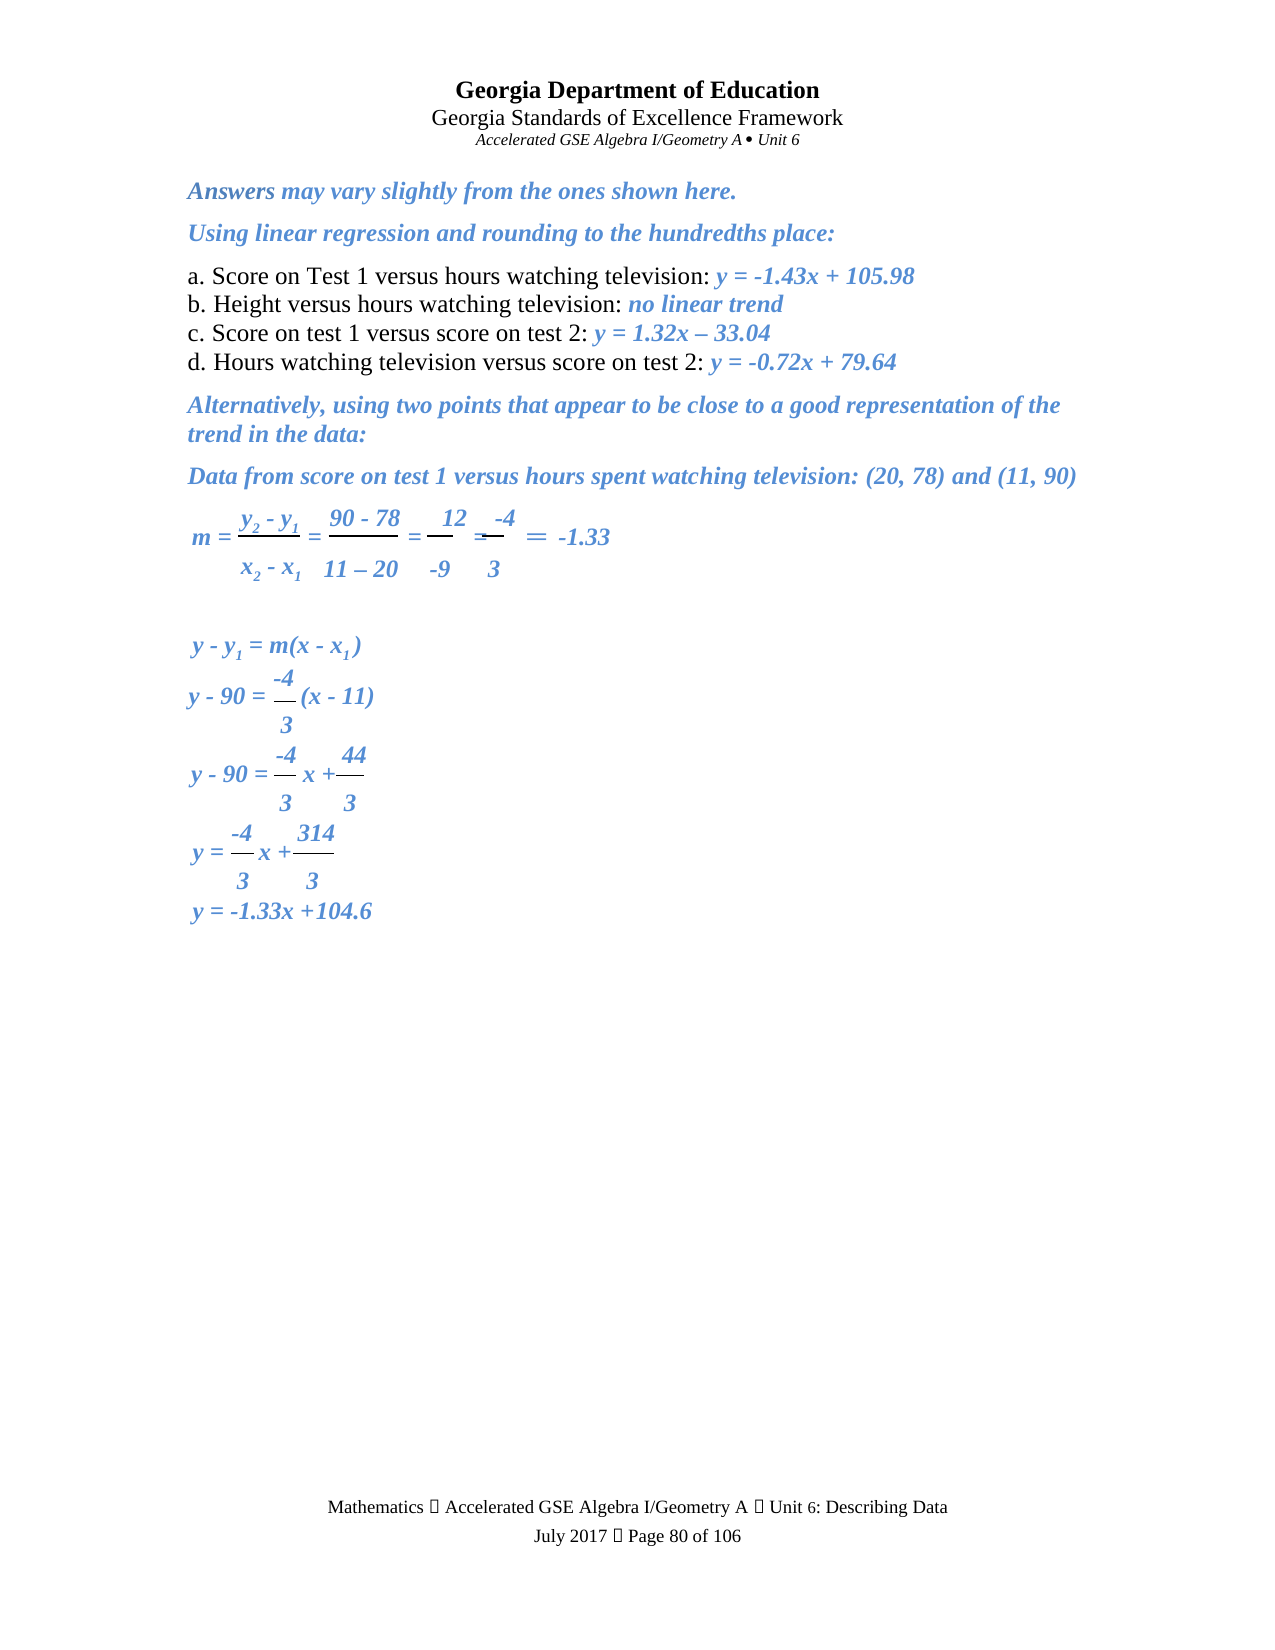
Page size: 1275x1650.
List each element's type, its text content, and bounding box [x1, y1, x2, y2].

text Answers may vary slightly from the ones shown here. [187, 176, 1137, 204]
text 3 [275, 710, 298, 740]
text a. Score on Test 1 versus hours watching television: y = -1.43x + 105.98 b. Height versus hours watching television: no linear trend [187, 261, 924, 318]
text 3 3 [279, 788, 1137, 818]
text m = y2 - y1 = 90 - 78 = 12 = -4 = -1.33 [192, 503, 1137, 551]
text x2 - x1 11 – 20 -9 3 [241, 551, 1144, 584]
text Alternatively, using two points that appear to be close to a good representation of the trend in the data: [187, 390, 1109, 448]
text c. Score on test 1 versus score on test 2: y = 1.32x – 33.04 [187, 318, 1137, 347]
text y - 90 = -4 (x - 11) [187, 663, 376, 710]
text y = -4 x + 314 [192, 818, 1137, 866]
text d. Hours watching television versus score on test 2: y = -0.72x + 79.64 [187, 347, 1137, 376]
text 3 3 [237, 866, 1137, 896]
text y = -1.33x +104.6 [192, 896, 1137, 924]
text Using linear regression and rounding to the hundredths place: [187, 218, 1137, 246]
text y - 90 = -4 x + 44 [187, 740, 370, 788]
text Data from score on test 1 versus hours spent watching television: (20, 78) and (11, 90) [187, 461, 1137, 490]
text y - y1 = m(x - x1 ) [192, 630, 1137, 663]
